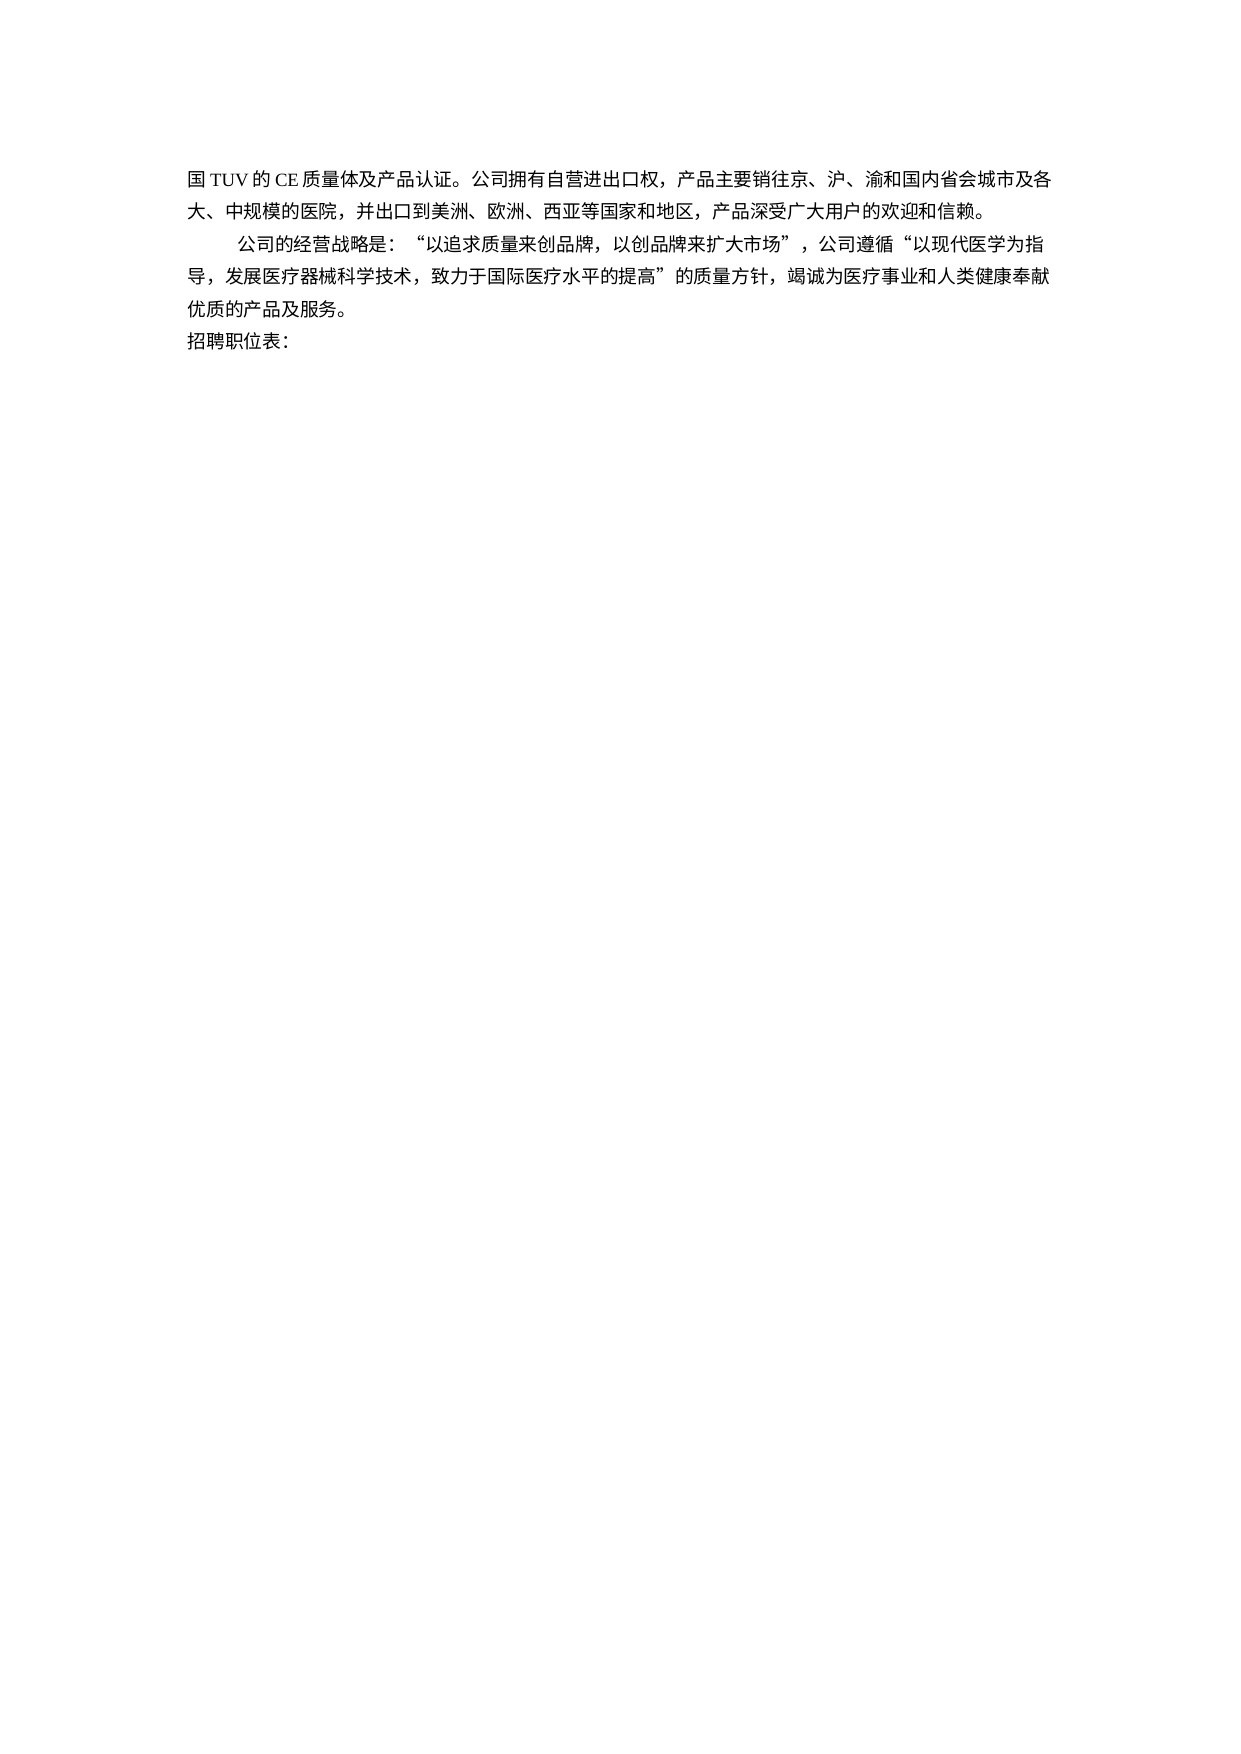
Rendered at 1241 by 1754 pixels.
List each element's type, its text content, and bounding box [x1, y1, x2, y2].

text 招聘职位表： [187, 324, 1053, 357]
text 公司的经营战略是：“以追求质量来创品牌，以创品牌来扩大市场”，公司遵循“以现代医学为指导，发展医疗器械科学技术，致力于国际医疗水平的提高”的质量方针，竭诚为医疗事业和人类健康奉献优质的产品及服务。 [187, 227, 1053, 324]
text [187, 162, 1053, 227]
